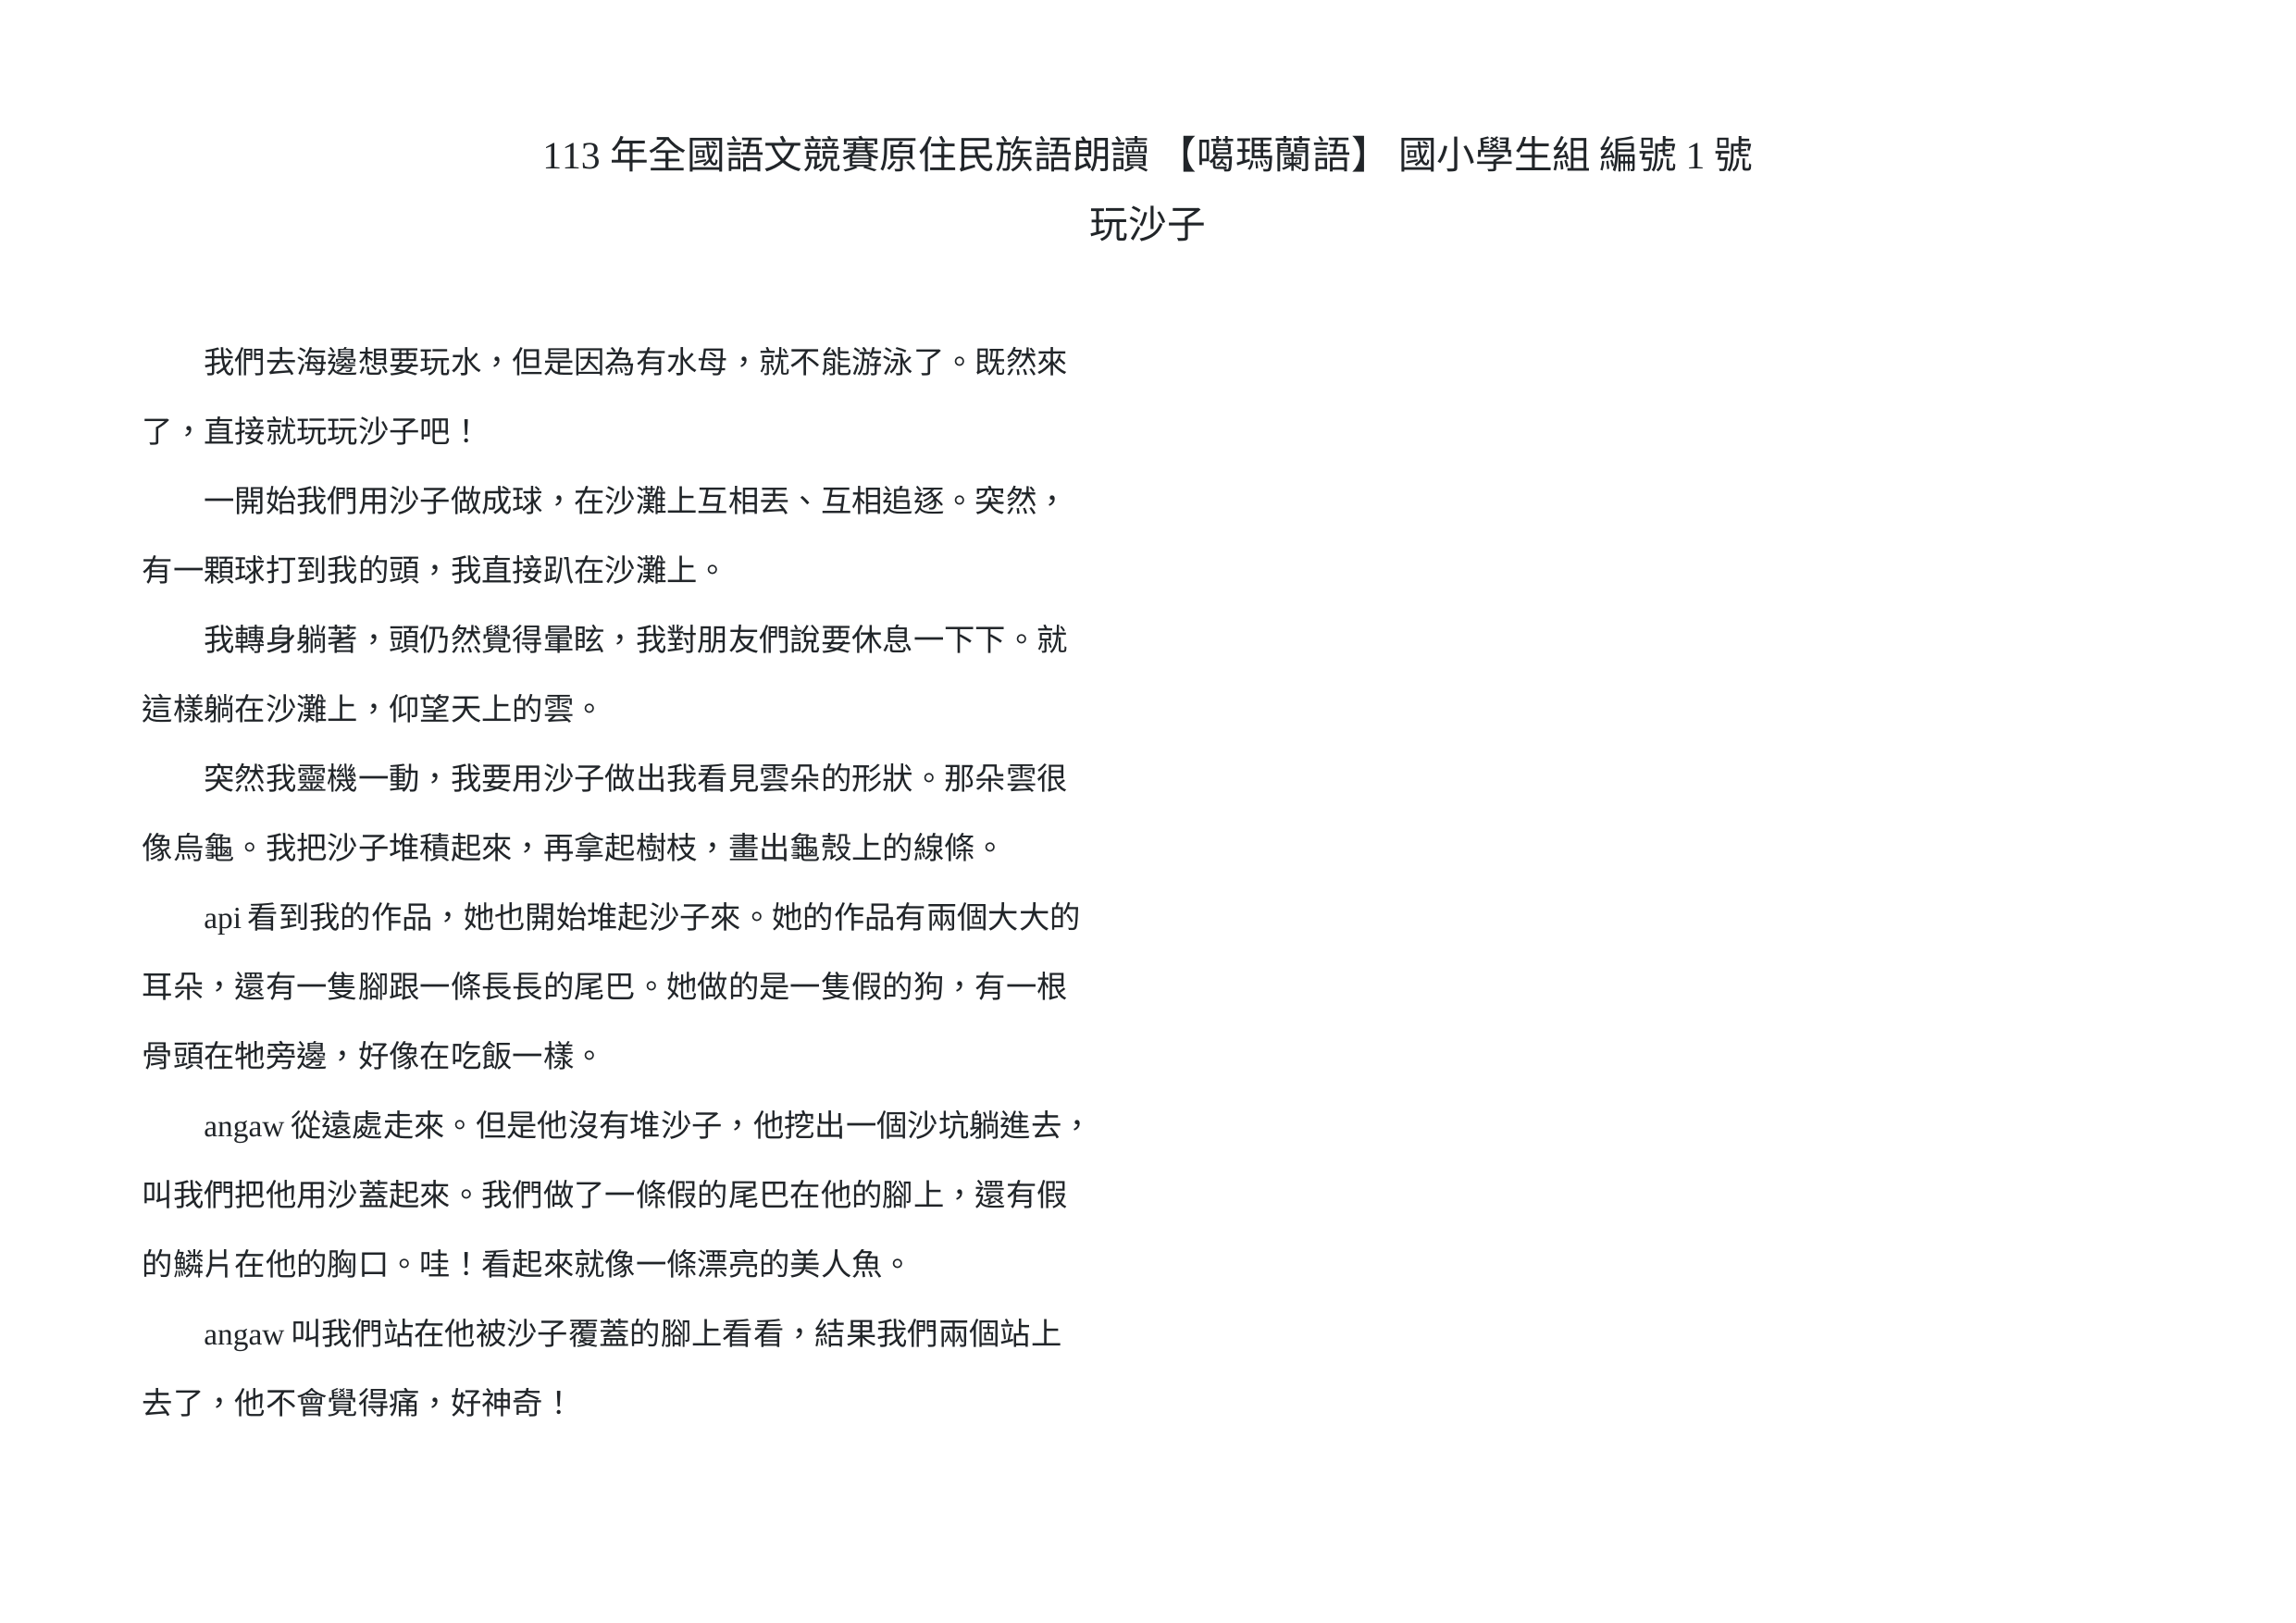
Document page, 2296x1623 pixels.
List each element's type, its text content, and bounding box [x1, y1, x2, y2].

text angaw從遠處走來。但是他沒有堆沙子，他挖出一個沙坑躺進去，叫我們把他用沙蓋起來。我們做了一條假的尾巴在他的腳上，還有假的鱗片在他的胸口。哇！看起來就像一條漂亮的美人魚。 [142, 1089, 1090, 1297]
text api看到我的作品，她也開始堆起沙子來。她的作品有兩個大大的耳朵，還有一隻腳跟一條長長的尾巴。她做的是一隻假的狗，有一根骨頭在牠旁邊，好像在吃飯一樣。 [142, 881, 1090, 1089]
text angaw叫我們站在他被沙子覆蓋的腳上看看，結果我們兩個站上去了，他不會覺得痛，好神奇！ [142, 1297, 1090, 1436]
text 我轉身躺著，頭仍然覺得暈眩，我對朋友們說要休息一下下。就這樣躺在沙灘上，仰望天上的雲。 [142, 603, 1090, 742]
text 我們去海邊想要玩水，但是因為有水母，就不能游泳了。既然來了，直接就玩玩沙子吧！ [142, 326, 1090, 465]
text 113 年全國語文競賽原住民族語朗讀 【噶瑪蘭語】 國小學生組 編號 1 號 [142, 118, 2153, 187]
text 玩沙子 [142, 187, 2153, 256]
text 突然我靈機一動，我要用沙子做出我看見雲朵的形狀。那朵雲很像烏龜。我把沙子堆積起來，再拿起樹枝，畫出龜殼上的線條。 [142, 742, 1090, 881]
text 一開始我們用沙子做成球，在沙灘上互相丟、互相追逐。突然，有一顆球打到我的頭，我直接趴在沙灘上。 [142, 465, 1090, 603]
